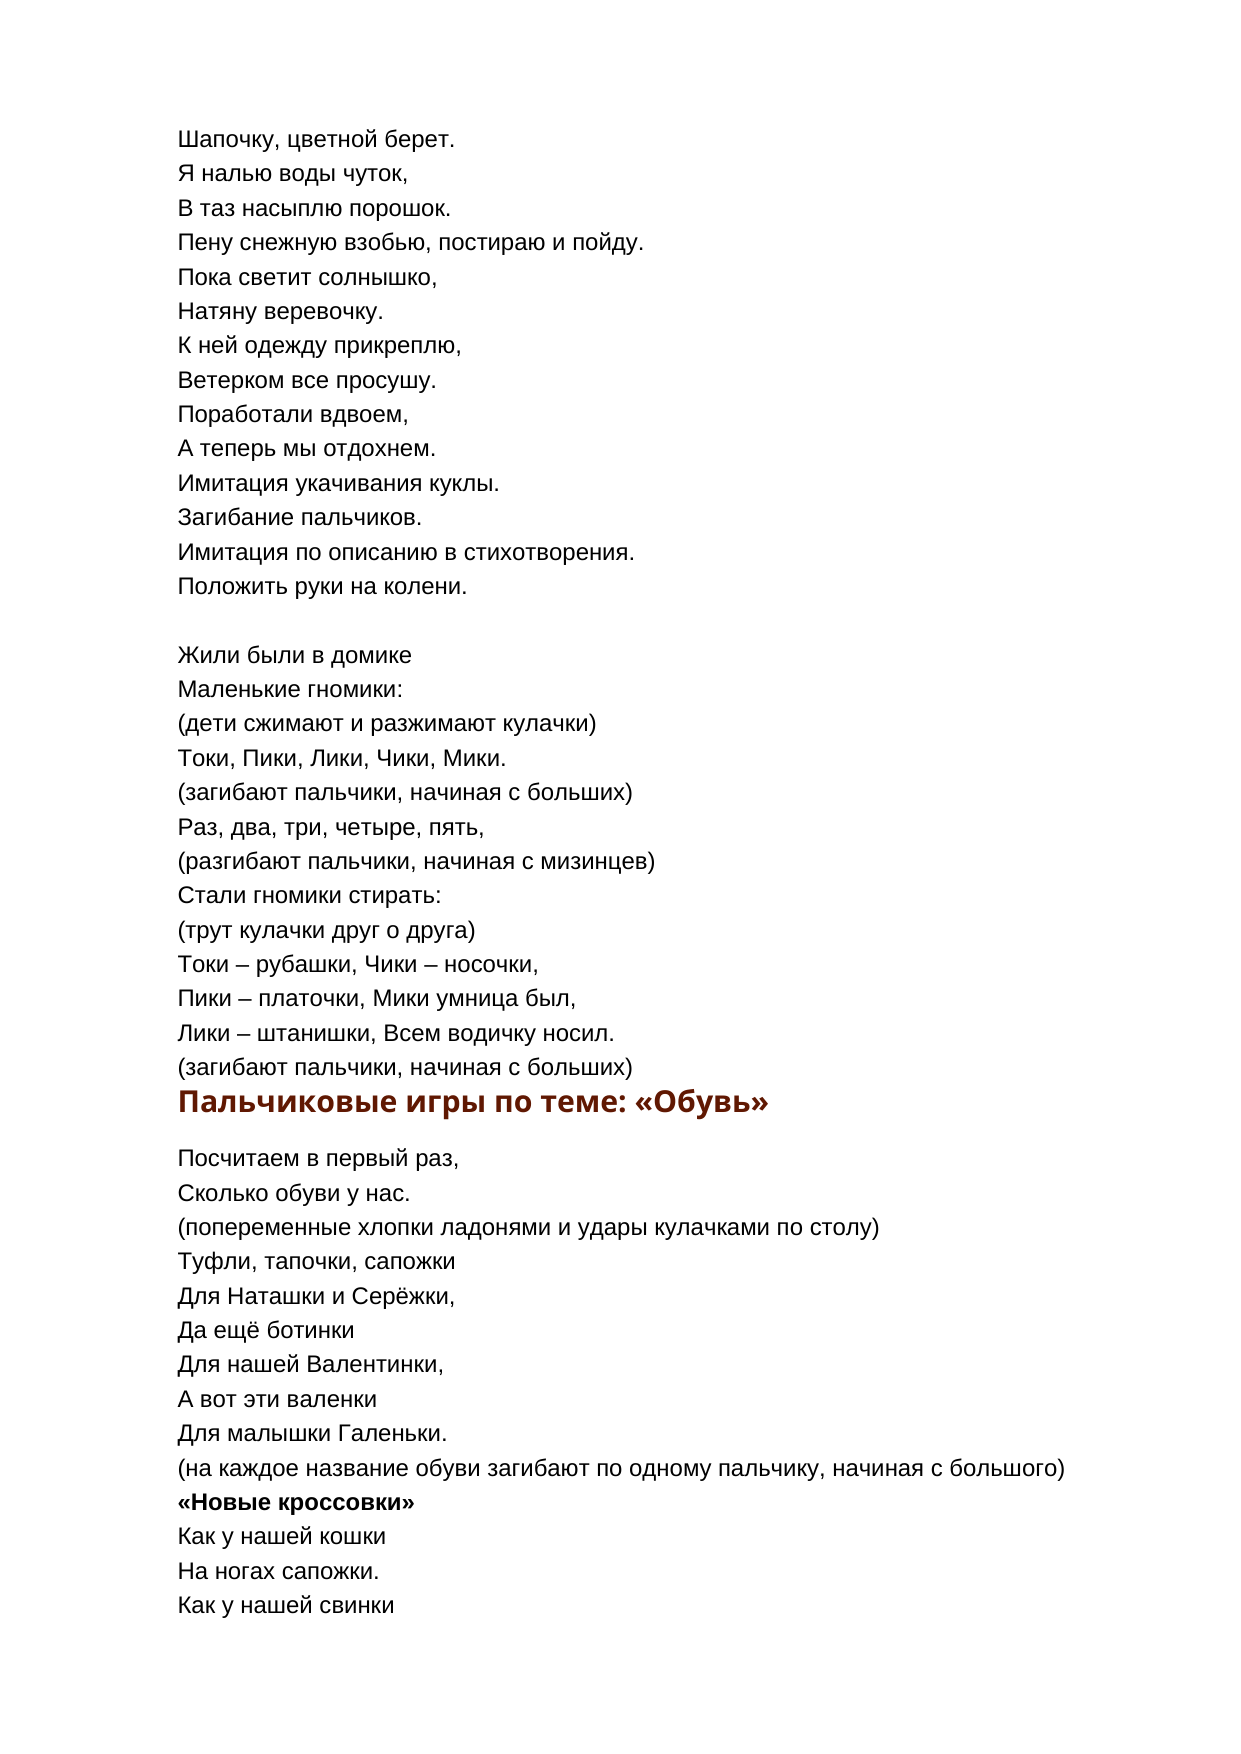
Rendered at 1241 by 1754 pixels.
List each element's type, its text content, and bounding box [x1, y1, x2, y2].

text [177, 118, 1152, 1081]
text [177, 1137, 1152, 1619]
text Пальчиковые игры по теме: «Обувь» [177, 1081, 1152, 1122]
